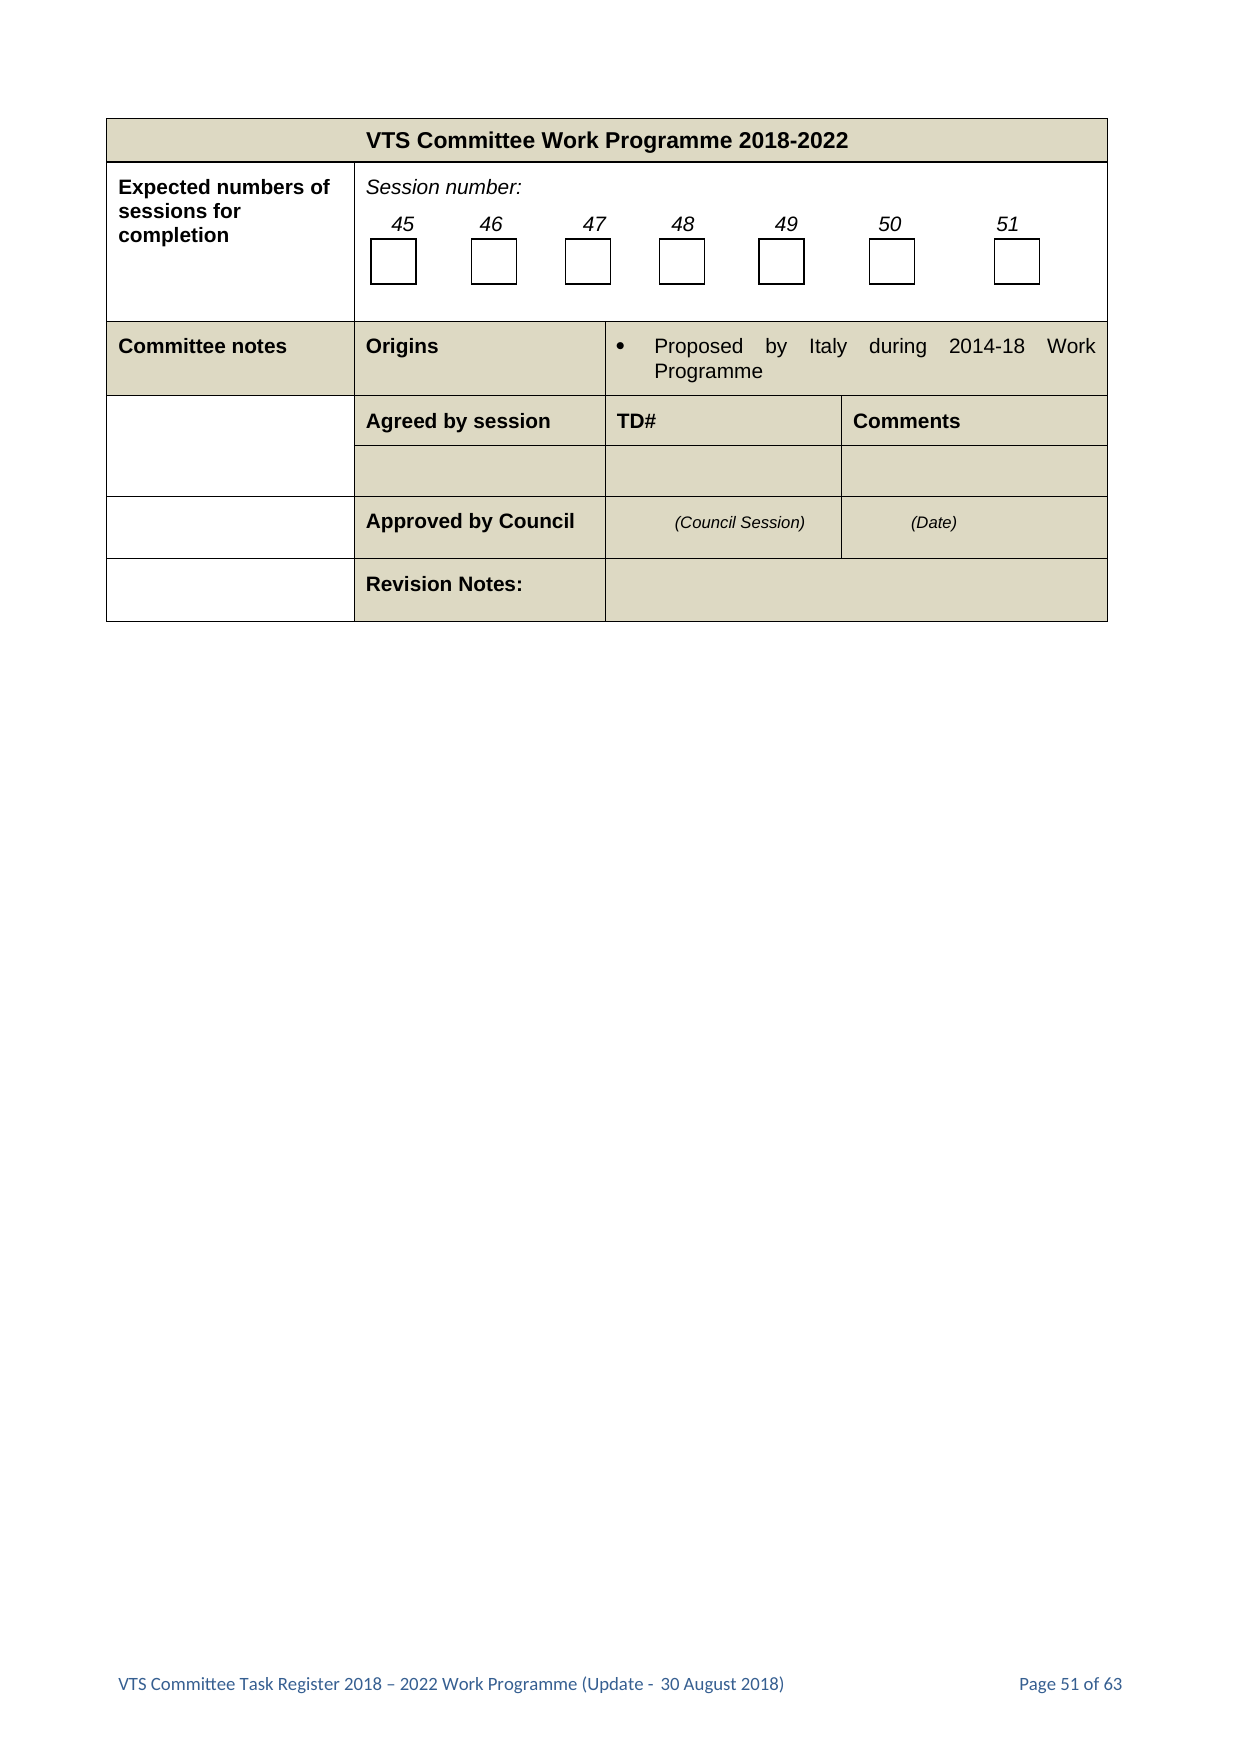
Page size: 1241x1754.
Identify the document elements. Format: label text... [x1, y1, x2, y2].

table_cell [107, 497, 354, 558]
table_cell Proposed by Italy during 2014-18 Work Programme [606, 322, 1107, 395]
table_cell Session number: 45 46 47 48 49 50 51 [355, 163, 1107, 321]
table_cell (Council Session) [606, 497, 841, 558]
table_cell Origins [355, 322, 605, 395]
table_cell (Date) [842, 497, 1107, 558]
table_cell [107, 559, 354, 621]
table_header VTS Committee Work Programme 2018-2022 [107, 119, 1107, 161]
table_cell TD# [606, 396, 841, 445]
table_cell Agreed by session [355, 396, 605, 445]
table_cell [842, 446, 1107, 496]
table_cell [107, 396, 354, 496]
table_cell Committee notes [107, 322, 354, 395]
table_cell Revision Notes: [355, 559, 605, 621]
table_cell Expected numbers of sessions for completion [107, 163, 354, 321]
table_cell Comments [842, 396, 1107, 445]
table_cell [606, 446, 841, 496]
table_cell [606, 559, 1107, 621]
table_cell [355, 446, 605, 496]
table_cell Approved by Council [355, 497, 605, 558]
